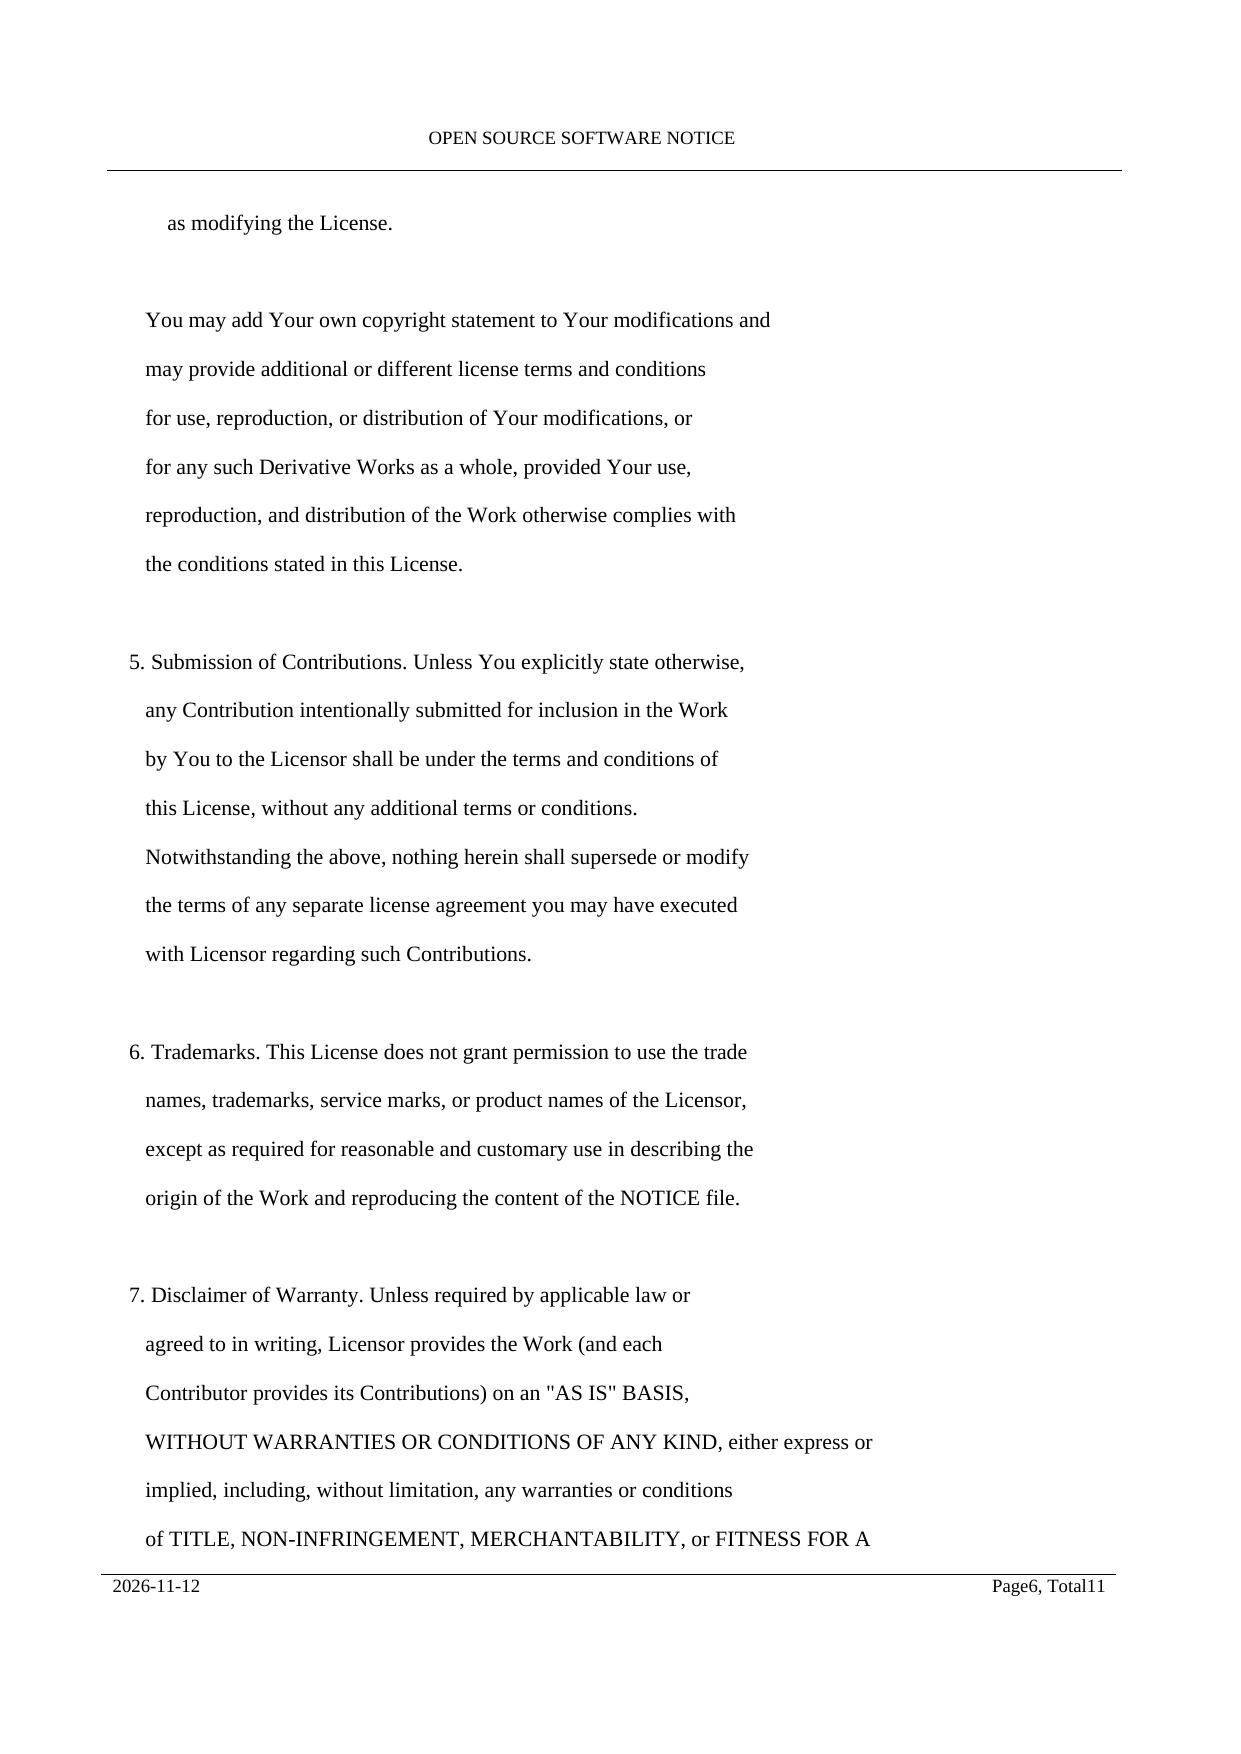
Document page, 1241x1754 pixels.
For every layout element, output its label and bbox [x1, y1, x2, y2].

text [112, 206, 1128, 1555]
